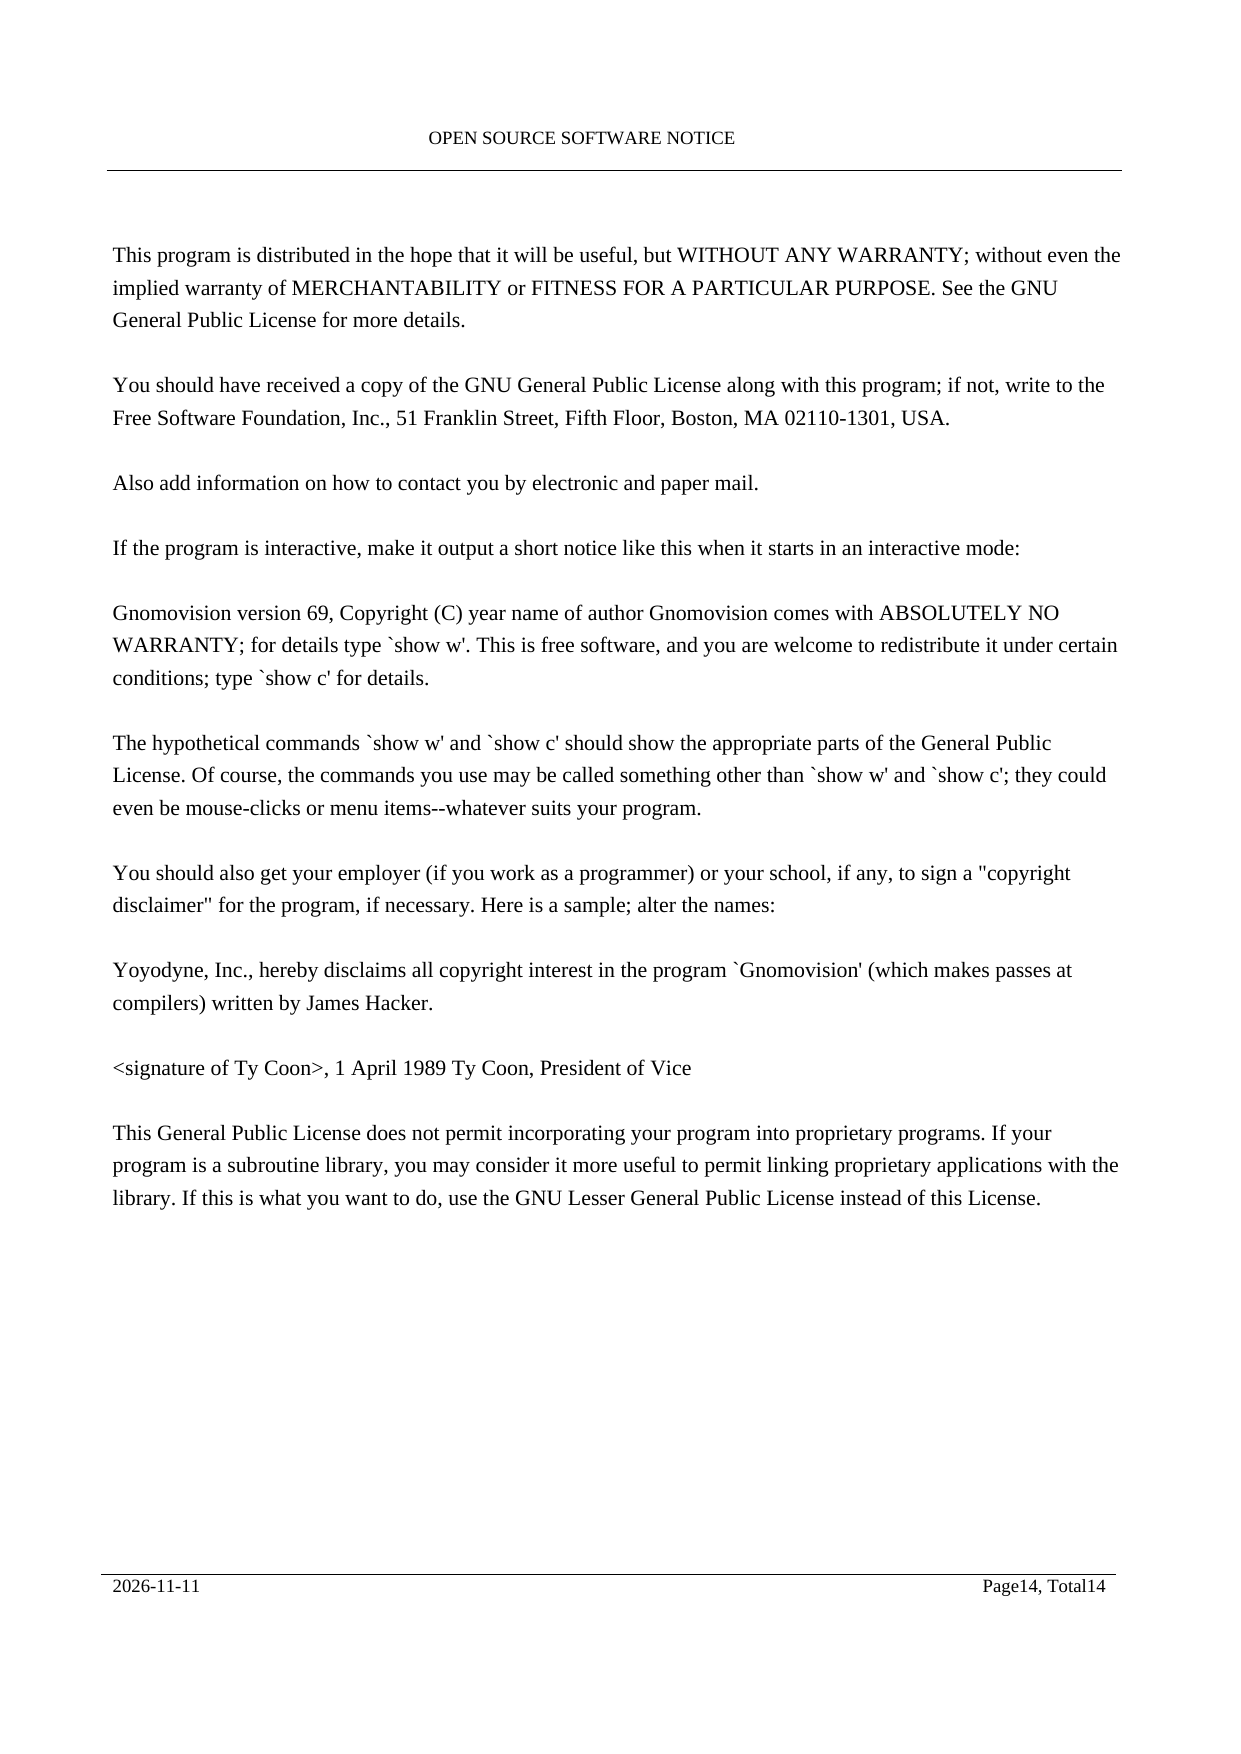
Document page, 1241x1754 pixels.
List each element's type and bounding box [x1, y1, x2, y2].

text [112, 206, 1128, 1214]
